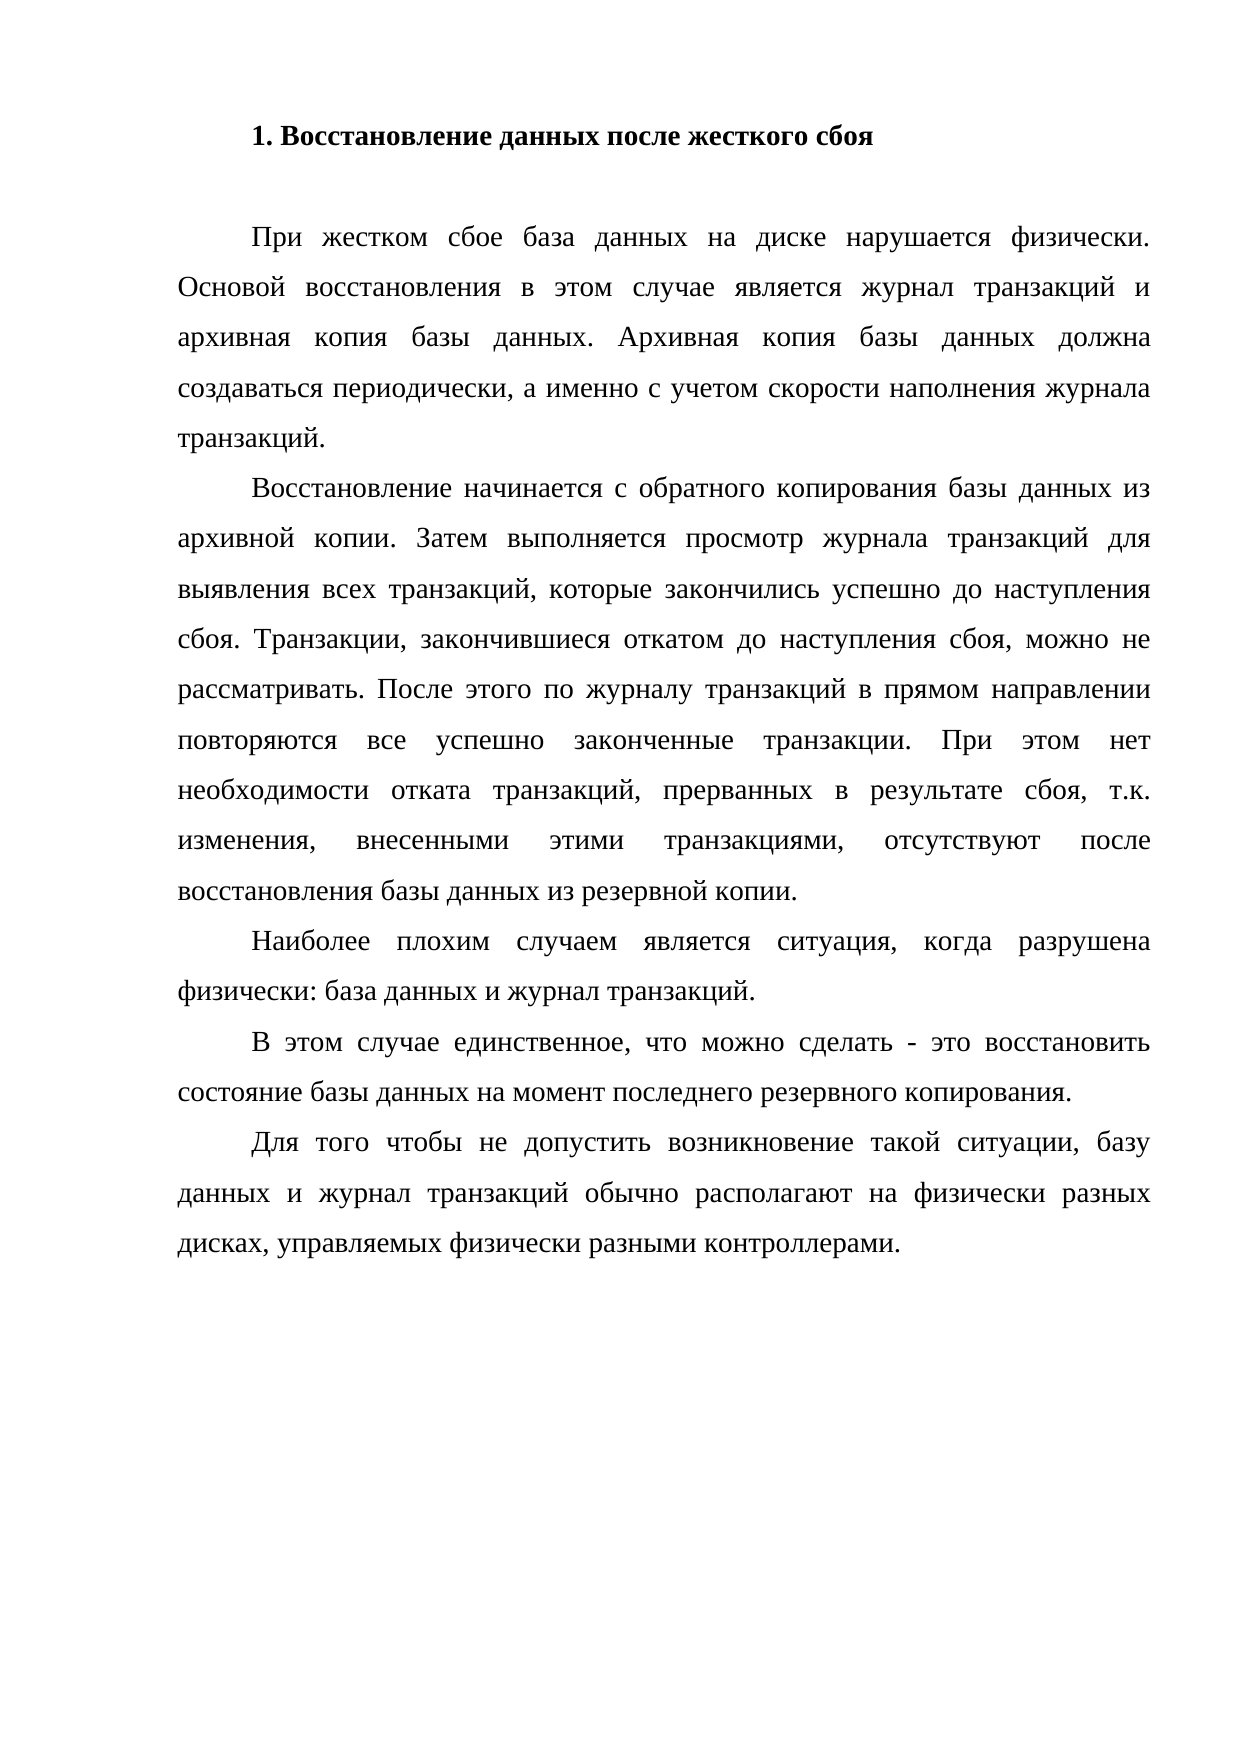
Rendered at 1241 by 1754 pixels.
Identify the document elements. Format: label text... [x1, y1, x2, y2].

text При жестком сбое база данных на диске нарушается физически. Основой восстановления в этом случае является журнал транзакций и архивная копия базы данных. Архивная копия базы данных должна создаваться периодически, а именно с учетом скорости наполнения журнала транзакций. [177, 219, 1152, 453]
text Для того чтобы не допустить возникновение такой ситуации, базу данных и журнал транзакций обычно располагают на физически разных дисках, управляемых физически разными контроллерами. [177, 1124, 1152, 1258]
text В этом случае единственное, что можно сделать - это восстановить состояние базы данных на момент последнего резервного копирования. [177, 1024, 1152, 1108]
text 1. Восстановление данных после жесткого сбоя [177, 118, 1152, 152]
text Наиболее плохим случаем является ситуация, когда разрушена физически: база данных и журнал транзакций. [177, 923, 1152, 1007]
text Восстановление начинается с обратного копирования базы данных из архивной копии. Затем выполняется просмотр журнала транзакций для выявления всех транзакций, которые закончились успешно до наступления сбоя. Транзакции, закончившиеся откатом до наступления сбоя, можно не рассматривать. После этого по журналу транзакций в прямом направлении повторяются все успешно законченные транзакции. При этом нет необходимости отката транзакций, прерванных в результате сбоя, т.к. изменения, внесенными этими транзакциями, отсутствуют после восстановления базы данных из резервной копии. [177, 470, 1152, 906]
